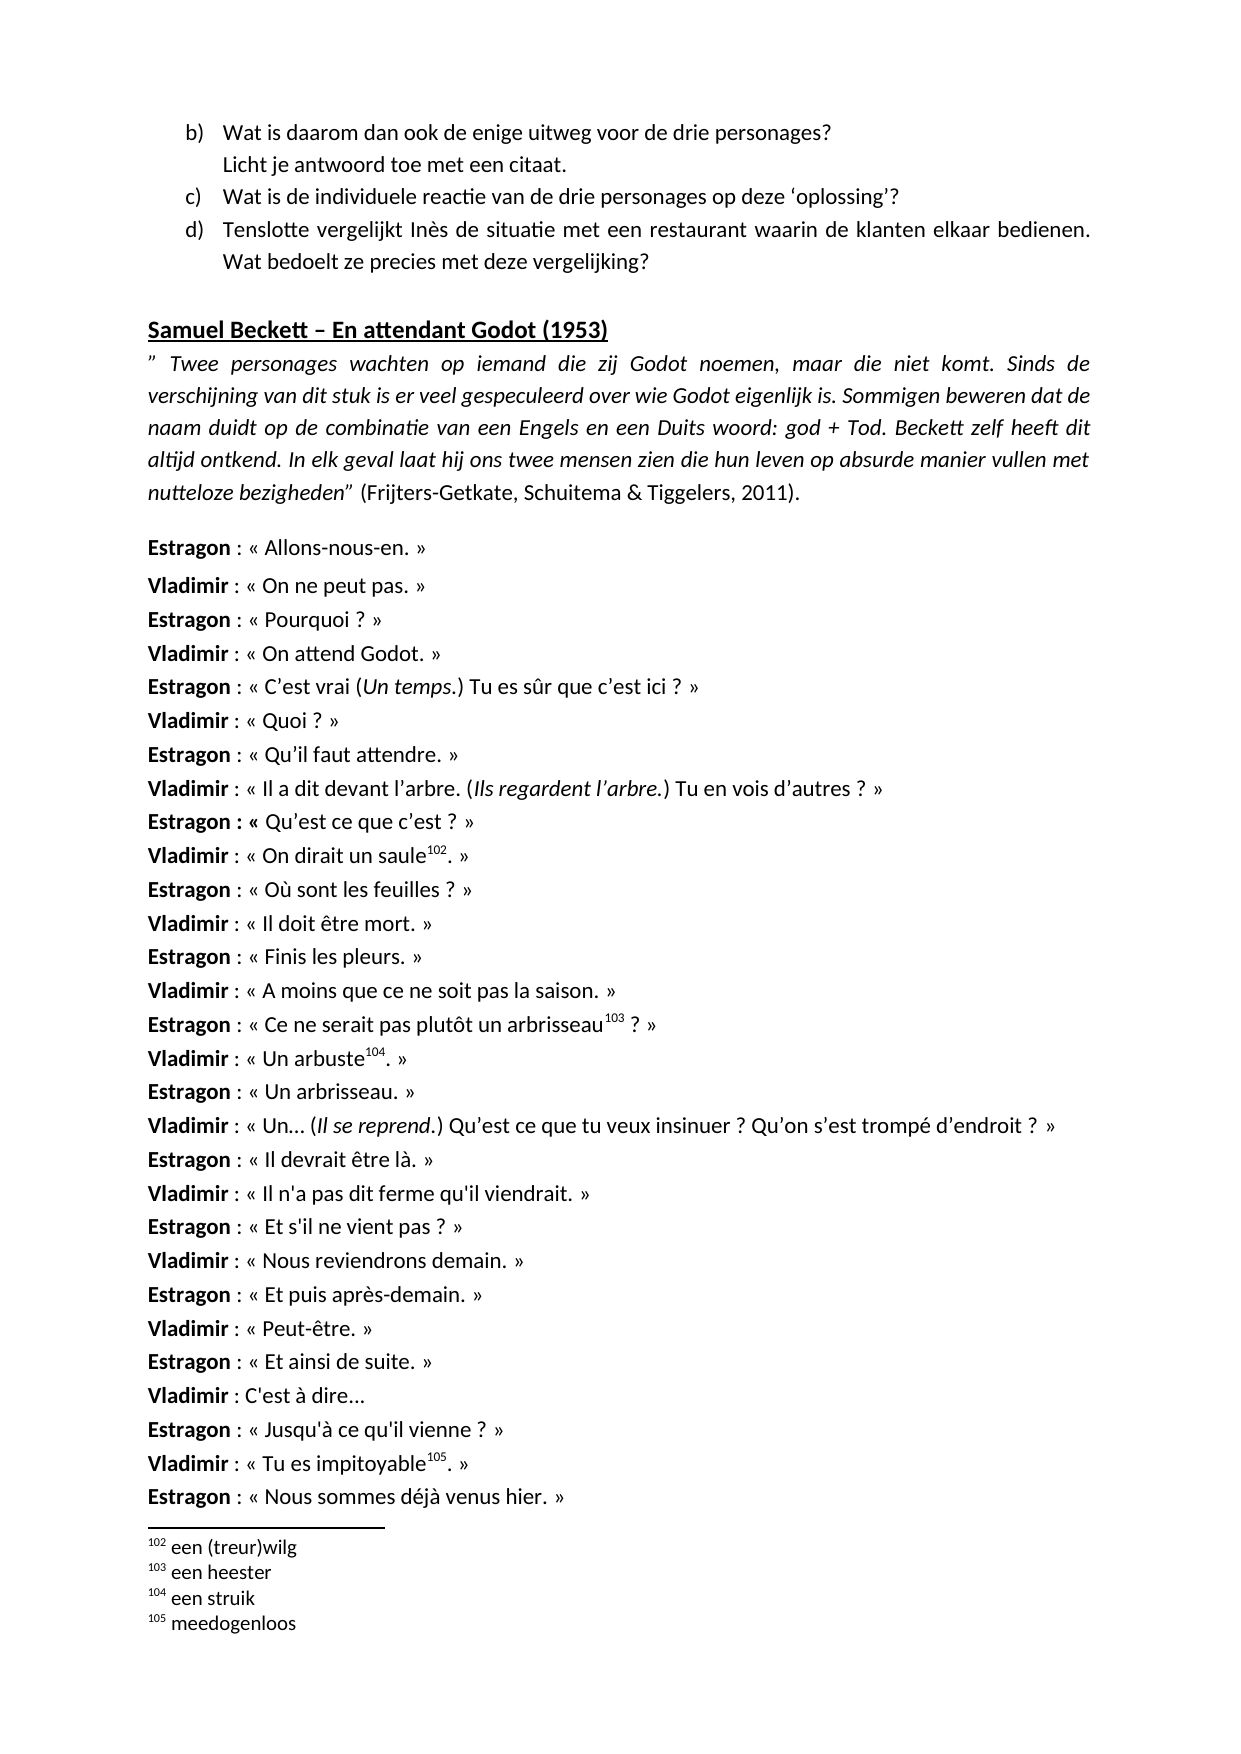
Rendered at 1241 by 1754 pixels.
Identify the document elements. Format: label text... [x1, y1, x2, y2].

text Estragon : « Nous sommes déjà venus hier. » [148, 1477, 1092, 1511]
text Estragon : « Un arbrisseau. » [148, 1072, 1092, 1106]
text Estragon : « Jusqu'à ce qu'il vienne ? » [148, 1409, 1092, 1443]
list Licht je antwoord toe met een citaat. [223, 150, 1092, 178]
text Estragon : « Et puis après-demain. » [148, 1274, 1092, 1308]
text Estragon : « Et s'il ne vient pas ? » [148, 1207, 1092, 1241]
text Estragon : « Et ainsi de suite. » [148, 1342, 1092, 1376]
text Vladimir : « Il n'a pas dit ferme qu'il viendrait. » [148, 1173, 1092, 1207]
text Estragon : « Qu’il faut attendre. » [148, 734, 1092, 768]
text Vladimir : « Nous reviendrons demain. » [148, 1241, 1092, 1274]
text Estragon : « Où sont les feuilles ? » [148, 869, 1092, 903]
text Samuel Beckett – En attendant Godot (1953) [148, 314, 1092, 344]
list Wat is daarom dan ook de enige uitweg voor de drie personages? [185, 118, 1092, 146]
text Vladimir : C'est à dire... [148, 1376, 1092, 1409]
text Estragon : « Ce ne serait pas plutôt un arbrisseau ? » [148, 1004, 1092, 1038]
text Vladimir : « Tu es impitoyable. » [148, 1443, 1092, 1477]
text Estragon : « Qu’est ce que c’est ? » [148, 802, 1092, 836]
text Estragon : « Il devrait être là. » [148, 1139, 1092, 1173]
text Estragon : « Finis les pleurs. » [148, 937, 1092, 971]
text Estragon : « Allons-nous-en. » [148, 533, 1092, 561]
text Estragon : « C’est vrai (Un temps.) Tu es sûr que c’est ici ? » [148, 667, 1092, 701]
text Vladimir : « A moins que ce ne soit pas la saison. » [148, 971, 1092, 1004]
text Estragon : « Pourquoi ? » [148, 599, 1092, 633]
text Vladimir : « On attend Godot. » [148, 633, 1092, 667]
text Vladimir : « Il a dit devant l’arbre. (Ils regardent l’arbre.) Tu en vois d’autres ? » [148, 768, 1092, 802]
text Vladimir : « On ne peut pas. » [148, 566, 1092, 599]
text Vladimir : « Quoi ? » [148, 701, 1092, 734]
text Vladimir : « Peut-être. » [148, 1308, 1092, 1342]
text Vladimir : « Un… (Il se reprend.) Qu’est ce que tu veux insinuer ? Qu’on s’est trompé d’endroit ? » [148, 1106, 1092, 1139]
text Vladimir : « On dirait un saule. » [148, 836, 1092, 869]
list Tenslotte vergelijkt Inès de situatie met een restaurant waarin de klanten elkaar bedienen. Wat bedoelt ze precies met deze vergelijking? [185, 215, 1092, 275]
list Wat is de individuele reactie van de drie personages op deze ‘oplossing’? [185, 182, 1092, 211]
text ” Twee personages wachten op iemand die zij Godot noemen, maar die niet komt. Sinds de verschijning van dit stuk is er veel gespeculeerd over wie Godot eigenlijk is. Sommigen beweren dat de naam duidt op de combinatie van een Engels en een Duits woord: god + Tod. Beckett zelf heeft dit altijd ontkend. In elk geval laat hij ons twee mensen zien die hun leven op absurde manier vullen met nutteloze bezigheden” (Frijters-Getkate, Schuitema & Tiggelers, 2011). [148, 349, 1092, 506]
text Vladimir : « Un arbuste. » [148, 1038, 1092, 1072]
text Vladimir : « Il doit être mort. » [148, 903, 1092, 937]
